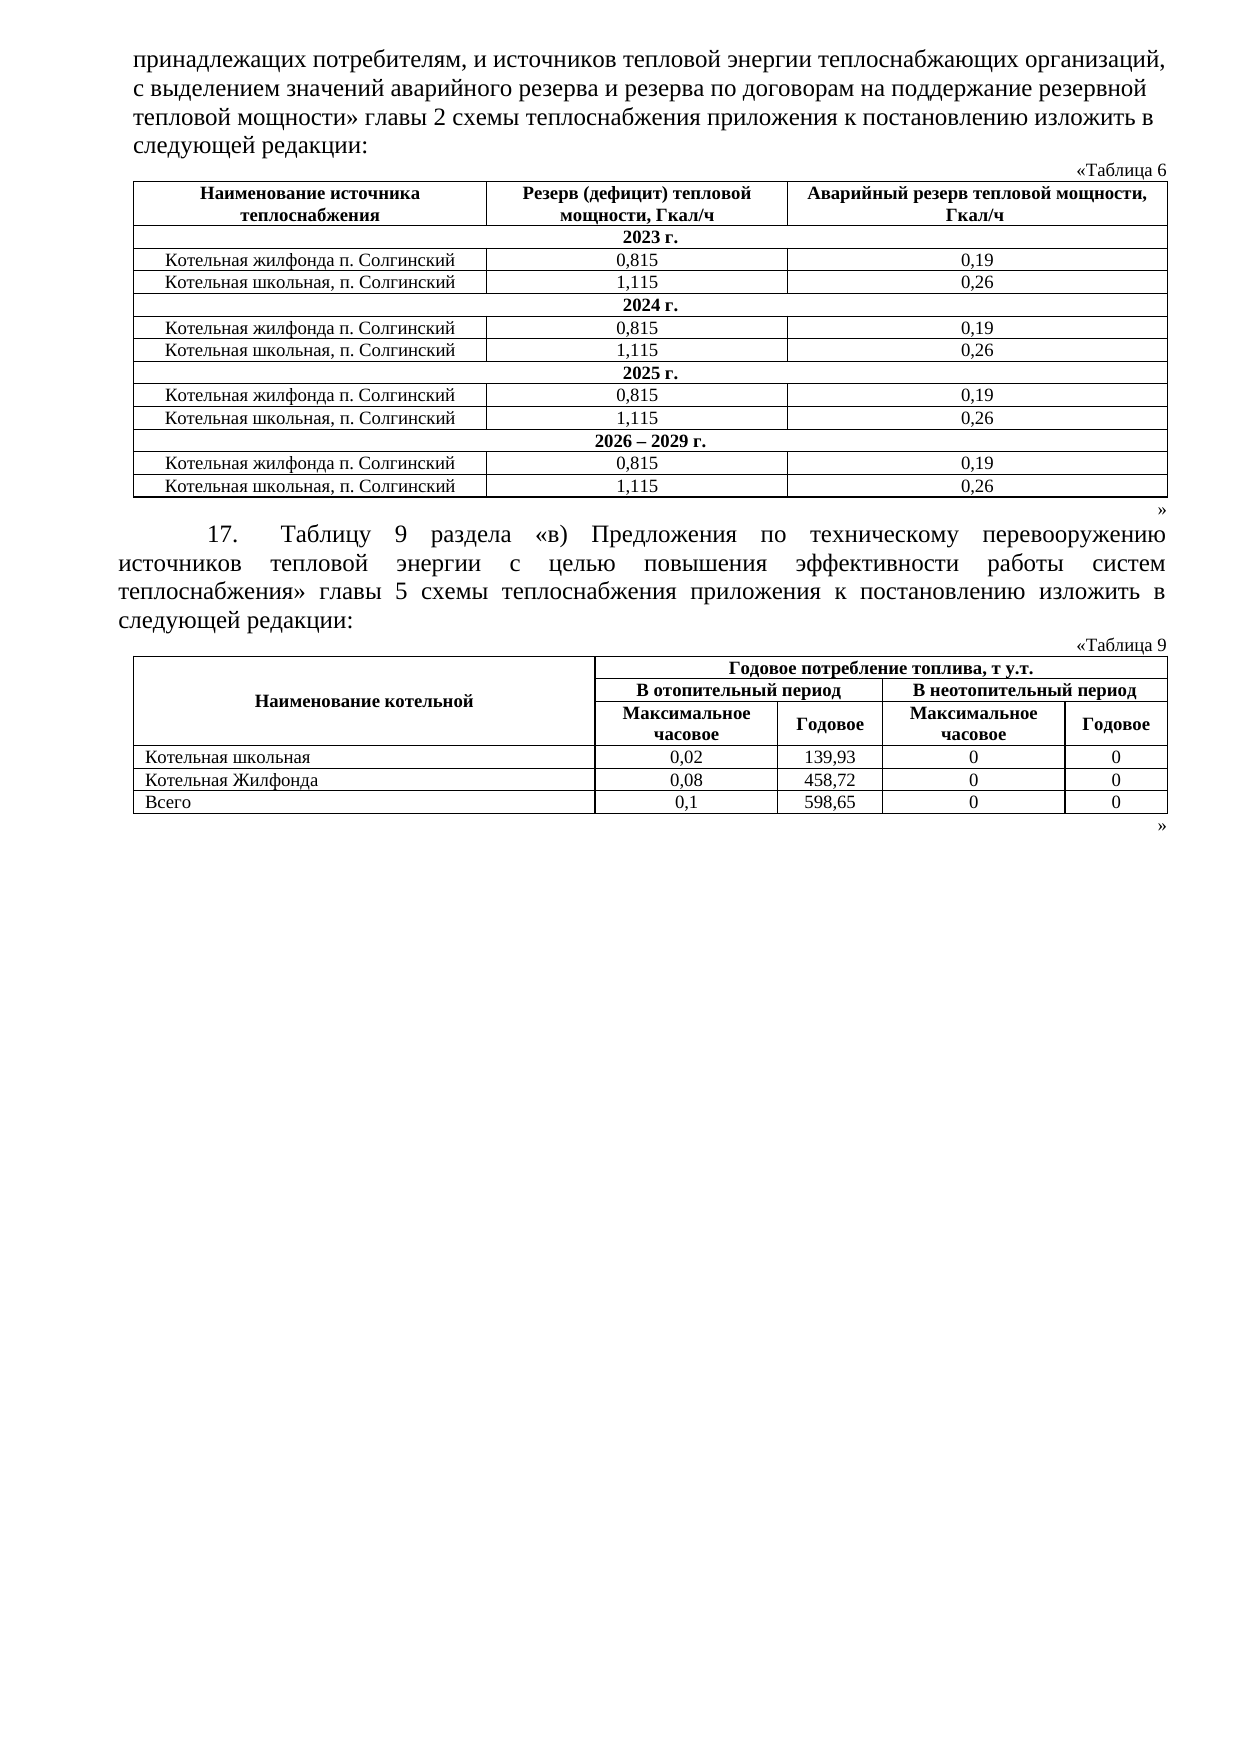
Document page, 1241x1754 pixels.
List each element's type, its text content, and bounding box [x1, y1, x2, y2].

table_cell Котельная Жилфонда [134, 769, 594, 790]
table_cell 0,815 [487, 317, 787, 338]
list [133, 44, 1167, 159]
text «Таблица 9 [118, 634, 1167, 656]
table_cell 0 [883, 791, 1064, 813]
list Таблицу 9 раздела «в) Предложения по техническому перевооружению источников тепловой энергии с целью повышения эффективности работы систем теплоснабжения» главы 5 схемы теплоснабжения приложения к постановлению изложить в следующей редакции: [118, 519, 1167, 634]
table_cell 0,815 [487, 384, 787, 406]
table_cell 0,19 [788, 317, 1167, 338]
table_cell В отопительный период [596, 679, 882, 701]
table_cell 598,65 [778, 791, 882, 813]
table_cell 139,93 [778, 746, 882, 767]
table_cell 1,115 [487, 339, 787, 361]
text » [133, 498, 1167, 519]
table_header Годовое потребление топлива, т у.т. [596, 657, 1167, 678]
table_cell 1,115 [487, 475, 787, 496]
table_cell 0,19 [788, 384, 1167, 406]
table_cell 0,08 [596, 769, 777, 790]
table_cell Котельная жилфонда п. Солгинский [134, 249, 486, 270]
table_cell Максимальное часовое [883, 702, 1064, 745]
table_cell 0,815 [487, 249, 787, 270]
table_header Наименование источника теплоснабжения [134, 182, 486, 225]
table_cell Годовое [778, 702, 882, 745]
table_cell Годовое [1066, 702, 1167, 745]
table_cell Максимальное часовое [596, 702, 777, 745]
table_cell 0,1 [596, 791, 777, 813]
table_cell 0 [1066, 746, 1167, 767]
table_cell 1,115 [487, 271, 787, 293]
table_header Резерв (дефицит) тепловой мощности, Гкал/ч [487, 182, 787, 225]
table_cell Котельная жилфонда п. Солгинский [134, 452, 486, 474]
table_cell 458,72 [778, 769, 882, 790]
table_cell 2023 г. [134, 226, 1167, 248]
table_cell 0 [883, 746, 1064, 767]
table_cell 0,26 [788, 339, 1167, 361]
table_cell Котельная жилфонда п. Солгинский [134, 384, 486, 406]
table_cell 0 [883, 769, 1064, 790]
table_cell Котельная школьная [134, 746, 594, 767]
table_cell Котельная школьная, п. Солгинский [134, 339, 486, 361]
table_header Наименование котельной [134, 657, 594, 745]
table_cell 1,115 [487, 407, 787, 428]
text » [133, 814, 1167, 835]
table_cell 0 [1066, 791, 1167, 813]
table_cell 0,19 [788, 452, 1167, 474]
table_cell Котельная школьная, п. Солгинский [134, 271, 486, 293]
table_cell 0,815 [487, 452, 787, 474]
table_cell Котельная жилфонда п. Солгинский [134, 317, 486, 338]
table_cell 2026 – 2029 г. [134, 430, 1167, 451]
table_cell 0,26 [788, 475, 1167, 496]
table_cell Всего [134, 791, 594, 813]
table_cell 2024 г. [134, 294, 1167, 316]
table_cell В неотопительный период [883, 679, 1167, 701]
table_cell Котельная школьная, п. Солгинский [134, 475, 486, 496]
table_cell 0 [1066, 769, 1167, 790]
table_cell 2025 г. [134, 362, 1167, 383]
table_cell 0,02 [596, 746, 777, 767]
table_cell 0,26 [788, 271, 1167, 293]
table_cell 0,19 [788, 249, 1167, 270]
table_cell Котельная школьная, п. Солгинский [134, 407, 486, 428]
text «Таблица 6 [133, 159, 1167, 181]
table_header Аварийный резерв тепловой мощности, Гкал/ч [788, 182, 1167, 225]
table_cell 0,26 [788, 407, 1167, 428]
